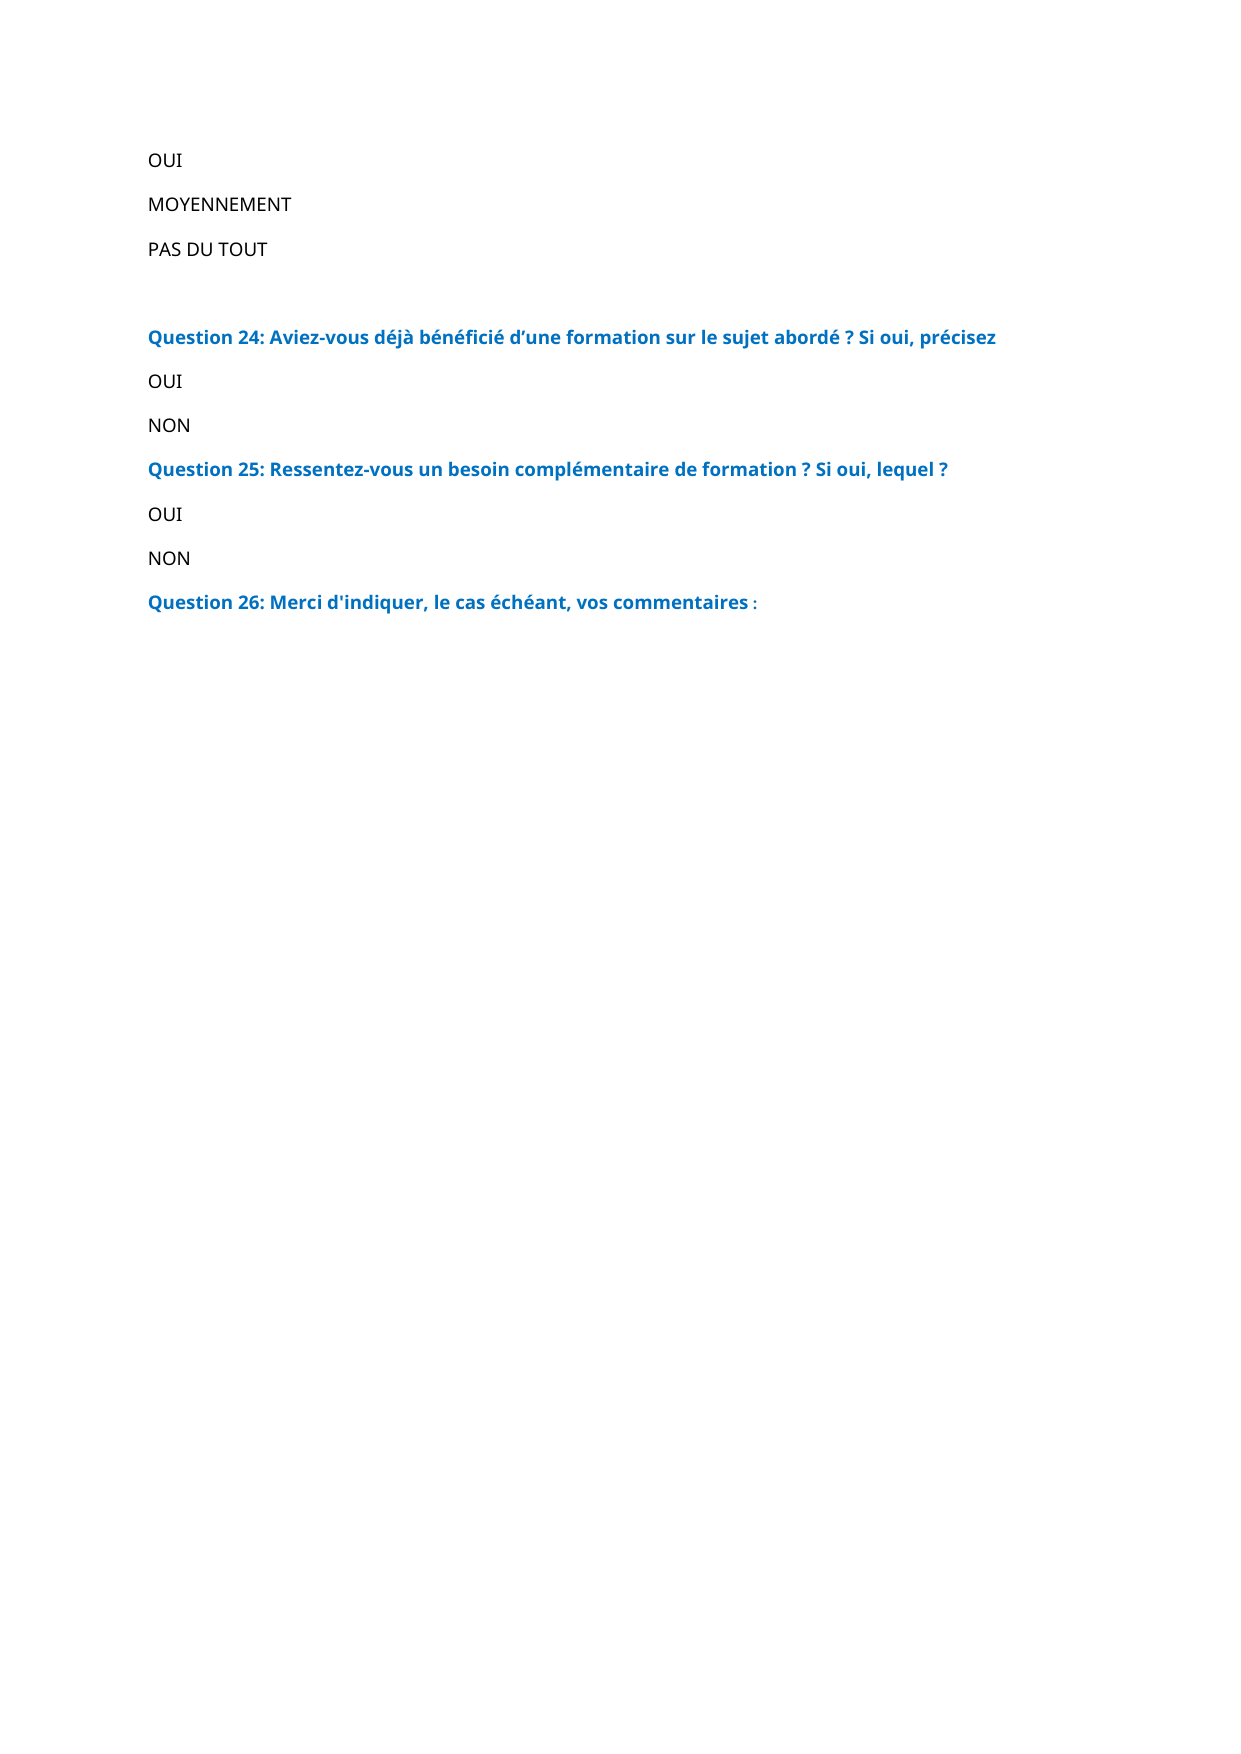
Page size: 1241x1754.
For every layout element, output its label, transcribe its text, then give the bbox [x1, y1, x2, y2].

text PAS DU TOUT [148, 236, 1093, 261]
text OUI [148, 148, 1093, 173]
text MOYENNEMENT [148, 192, 1093, 217]
text NON [148, 545, 1093, 571]
text NON [148, 413, 1093, 438]
text Question 25: Ressentez-vous un besoin complémentaire de formation ? Si oui, lequel ? [148, 457, 1093, 482]
text OUI [148, 501, 1093, 526]
text OUI [148, 368, 1093, 394]
text Question 24: Aviez-vous déjà bénéficié d’une formation sur le sujet abordé ? Si oui, précisez [148, 324, 1093, 350]
text Question 26: Merci d'indiquer, le cas échéant, vos commentaires : [148, 589, 1093, 615]
